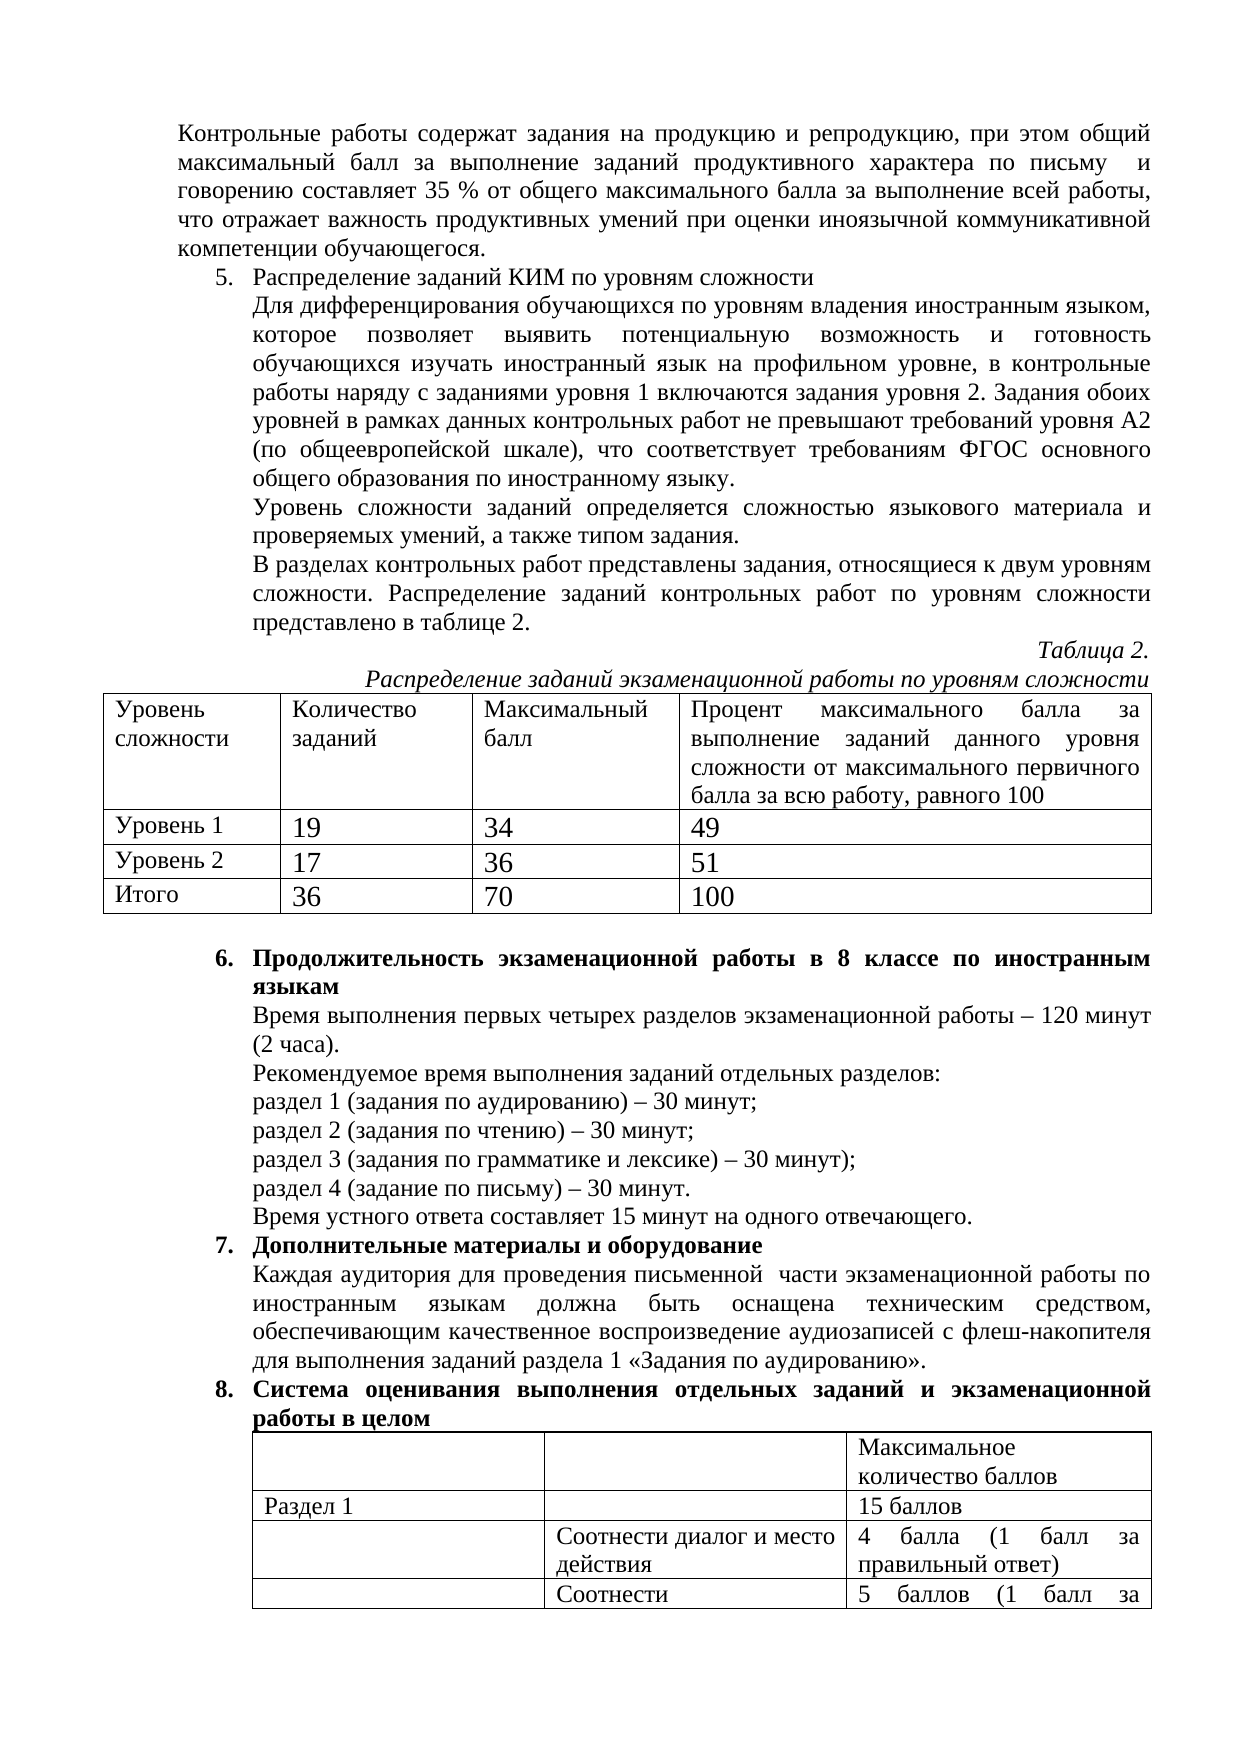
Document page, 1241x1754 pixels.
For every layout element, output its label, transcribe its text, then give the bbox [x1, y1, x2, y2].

table_cell [253, 1521, 544, 1578]
table_header Уровень сложности [104, 694, 280, 809]
table_cell 100 [680, 879, 1151, 913]
list Система оценивания выполнения отдельных заданий и экзаменационной работы в целом [215, 1374, 1152, 1431]
list Рекомендуемое время выполнения заданий отдельных разделов: [252, 1058, 1152, 1086]
list Таблица 2. [252, 636, 1152, 664]
table_cell Раздел 1 [253, 1491, 544, 1520]
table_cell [847, 1579, 1151, 1608]
list Время устного ответа составляет 15 минут на одного отвечающего. [252, 1201, 1152, 1230]
table_cell Уровень 2 [104, 845, 280, 878]
text Контрольные работы содержат задания на продукцию и репродукцию, при этом общий максимальный балл за выполнение заданий продуктивного характера по письму и говорению составляет 35 % от общего максимального балла за выполнение всей работы, что отражает важность продуктивных умений при оценки иноязычной коммуникативной компетенции обучающегося. [177, 118, 1152, 262]
table_header Максимальный балл [473, 694, 679, 809]
list Уровень сложности заданий определяется сложностью языкового материала и проверяемых умений, а также типом задания. [252, 492, 1152, 549]
list раздел 1 (задания по аудированию) – 30 минут; [252, 1086, 1152, 1115]
list В разделах контрольных работ представлены задания, относящиеся к двум уровням сложности. Распределение заданий контрольных работ по уровням сложности представлено в таблице 2. [252, 549, 1152, 636]
list Дополнительные материалы и оборудование [215, 1230, 1152, 1259]
table_cell 34 [473, 810, 679, 844]
table_header [545, 1433, 846, 1490]
table_cell 70 [473, 879, 679, 913]
table_cell 51 [680, 845, 1151, 878]
table_cell 19 [281, 810, 472, 844]
table_cell 49 [680, 810, 1151, 844]
list Время выполнения первых четырех разделов экзаменационной работы – 120 минут (2 часа). [252, 1000, 1152, 1058]
table_cell Уровень 1 [104, 810, 280, 844]
list Распределение заданий экзаменационной работы по уровням сложности [252, 664, 1152, 693]
table_header Количество заданий [281, 694, 472, 809]
table_header Максимальное количество баллов [847, 1433, 1151, 1490]
list раздел 3 (задания по грамматике и лексике) – 30 минут); [252, 1144, 1152, 1173]
list раздел 2 (задания по чтению) – 30 минут; [252, 1115, 1152, 1144]
table_cell Соотнести диалог и место действия [545, 1521, 846, 1578]
table_cell [545, 1491, 846, 1520]
table_header Процент максимального балла за выполнение заданий данного уровня сложности от максимального первичного балла за всю работу, равного 100 [680, 694, 1151, 809]
table_cell 36 [473, 845, 679, 878]
list раздел 4 (задание по письму) – 30 минут. [252, 1173, 1152, 1201]
table_cell 4 балла (1 балл за правильный ответ) [847, 1521, 1151, 1578]
table_cell [253, 1579, 544, 1608]
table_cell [545, 1579, 846, 1608]
table_cell 36 [281, 879, 472, 913]
table_cell 15 баллов [847, 1491, 1151, 1520]
list Каждая аудитория для проведения письменной части экзаменационной работы по иностранным языкам должна быть оснащена техническим средством, обеспечивающим качественное воспроизведение аудиозаписей с флеш-накопителя для выполнения заданий раздела 1 «Задания по аудированию». [252, 1259, 1152, 1374]
table_header [253, 1433, 544, 1490]
table_cell Итого [104, 879, 280, 913]
list Продолжительность экзаменационной работы в 8 классе по иностранным языкам [215, 943, 1152, 1000]
list Для дифференцирования обучающихся по уровням владения иностранным языком, которое позволяет выявить потенциальную возможность и готовность обучающихся изучать иностранный язык на профильном уровне, в контрольные работы наряду с заданиями уровня 1 включаются задания уровня 2. Задания обоих уровней в рамках данных контрольных работ не превышают требований уровня А2 (по общеевропейской шкале), что соответствует требованиям ФГОС основного общего образования по иностранному языку. [252, 291, 1152, 492]
table_cell 17 [281, 845, 472, 878]
list Распределение заданий КИМ по уровням сложности [215, 262, 1152, 291]
